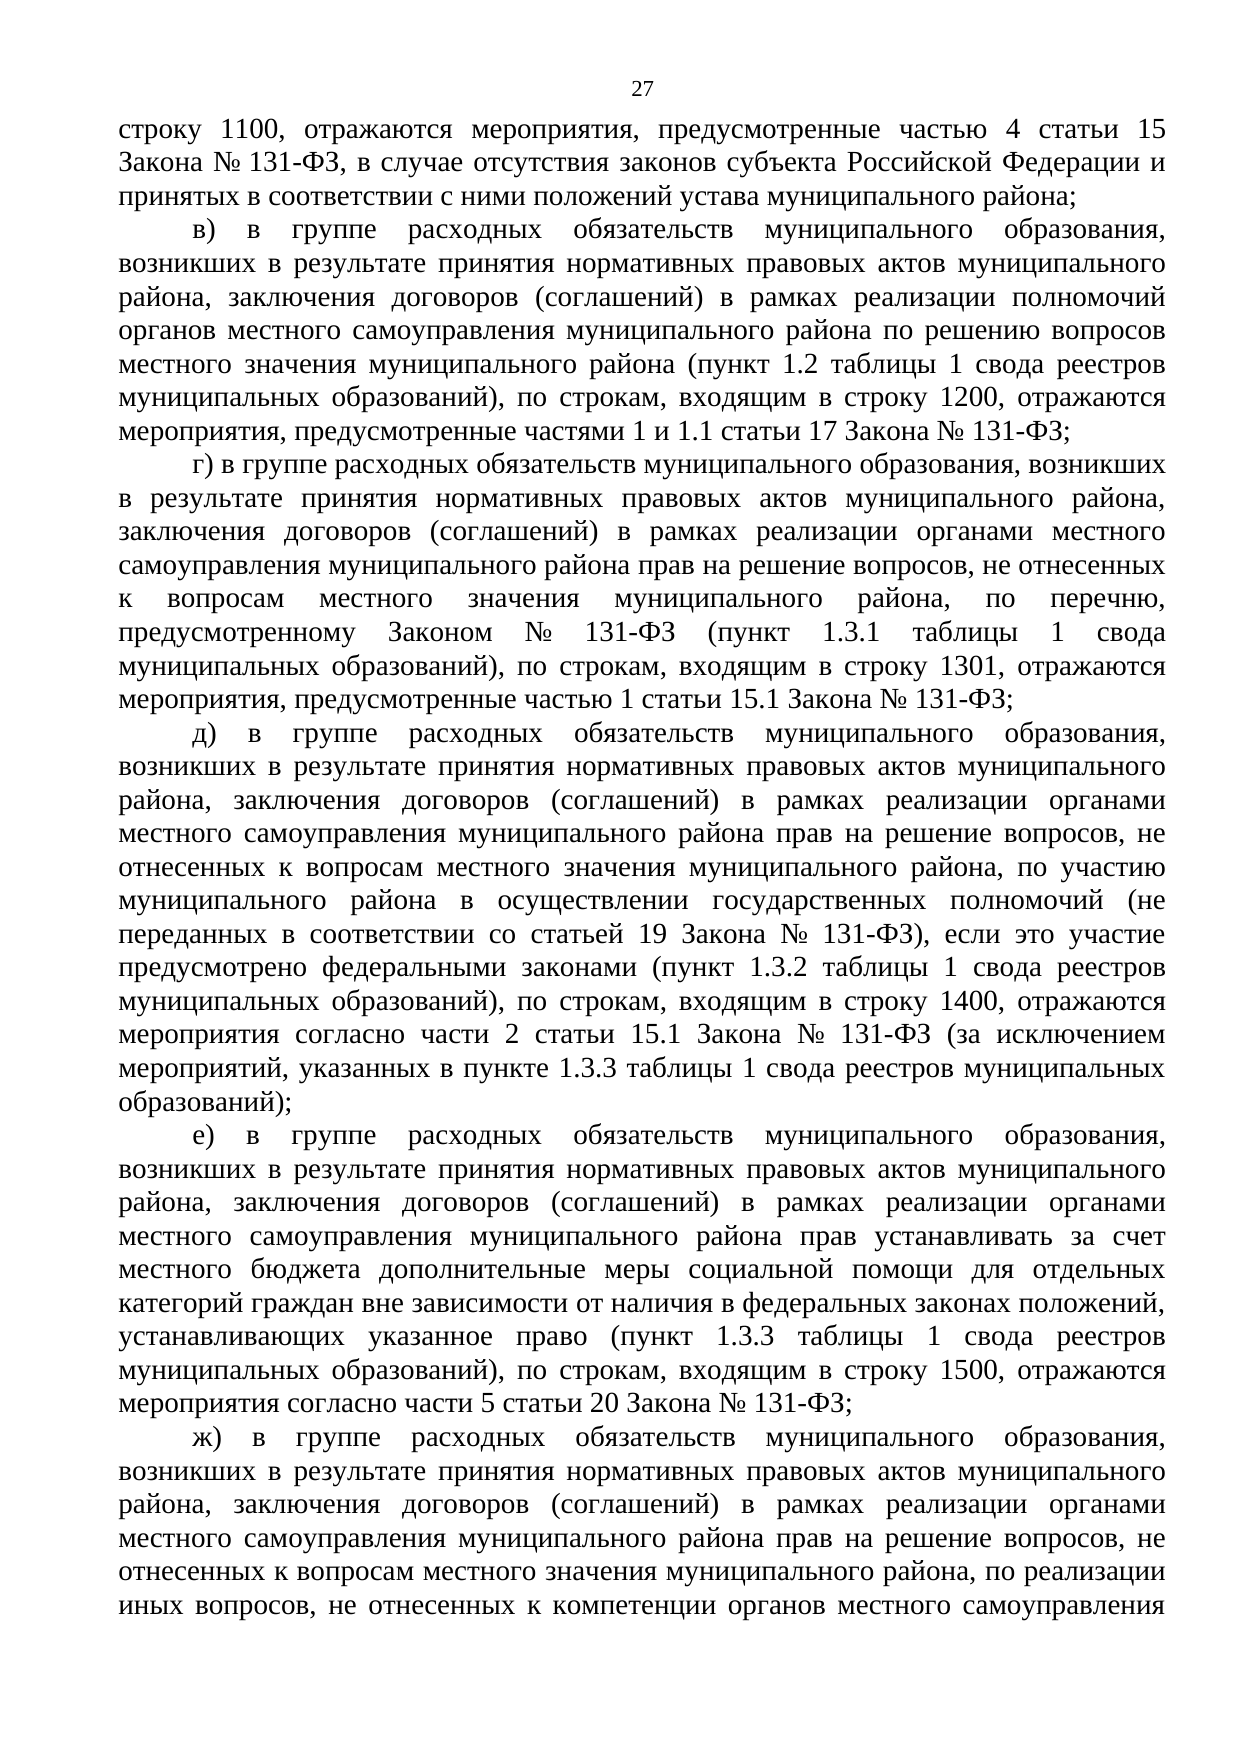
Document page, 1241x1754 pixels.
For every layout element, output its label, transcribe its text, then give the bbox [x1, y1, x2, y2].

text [118, 111, 1167, 212]
text в) в группе расходных обязательств муниципального образования, возникших в результате принятия нормативных правовых актов муниципального района, заключения договоров (соглашений) в рамках реализации полномочий органов местного самоуправления муниципального района по решению вопросов местного значения муниципального района (пункт 1.2 таблицы 1 свода реестров муниципальных образований), по строкам, входящим в строку 1200, отражаются мероприятия, предусмотренные частями 1 и 1.1 статьи 17 Закона № 131-ФЗ; [118, 212, 1167, 446]
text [118, 1419, 1167, 1620]
text г) в группе расходных обязательств муниципального образования, возникших в результате принятия нормативных правовых актов муниципального района, заключения договоров (соглашений) в рамках реализации органами местного самоуправления муниципального района прав на решение вопросов, не отнесенных к вопросам местного значения муниципального района, по перечню, предусмотренному Законом № 131-ФЗ (пункт 1.3.1 таблицы 1 свода муниципальных образований), по строкам, входящим в строку 1301, отражаются мероприятия, предусмотренные частью 1 статьи 15.1 Закона № 131-ФЗ; [118, 446, 1167, 715]
text д) в группе расходных обязательств муниципального образования, возникших в результате принятия нормативных правовых актов муниципального района, заключения договоров (соглашений) в рамках реализации органами местного самоуправления муниципального района прав на решение вопросов, не отнесенных к вопросам местного значения муниципального района, по участию муниципального района в осуществлении государственных полномочий (не переданных в соответствии со статьей 19 Закона № 131-ФЗ), если это участие предусмотрено федеральными законами (пункт 1.3.2 таблицы 1 свода реестров муниципальных образований), по строкам, входящим в строку 1400, отражаются мероприятия согласно части 2 статьи 15.1 Закона № 131-ФЗ (за исключением мероприятий, указанных в пункте 1.3.3 таблицы 1 свода реестров муниципальных образований); [118, 715, 1167, 1117]
text е) в группе расходных обязательств муниципального образования, возникших в результате принятия нормативных правовых актов муниципального района, заключения договоров (соглашений) в рамках реализации органами местного самоуправления муниципального района прав устанавливать за счет местного бюджета дополнительные меры социальной помощи для отдельных категорий граждан вне зависимости от наличия в федеральных законах положений, устанавливающих указанное право (пункт 1.3.3 таблицы 1 свода реестров муниципальных образований), по строкам, входящим в строку 1500, отражаются мероприятия согласно части 5 статьи 20 Закона № 131-ФЗ; [118, 1117, 1167, 1419]
